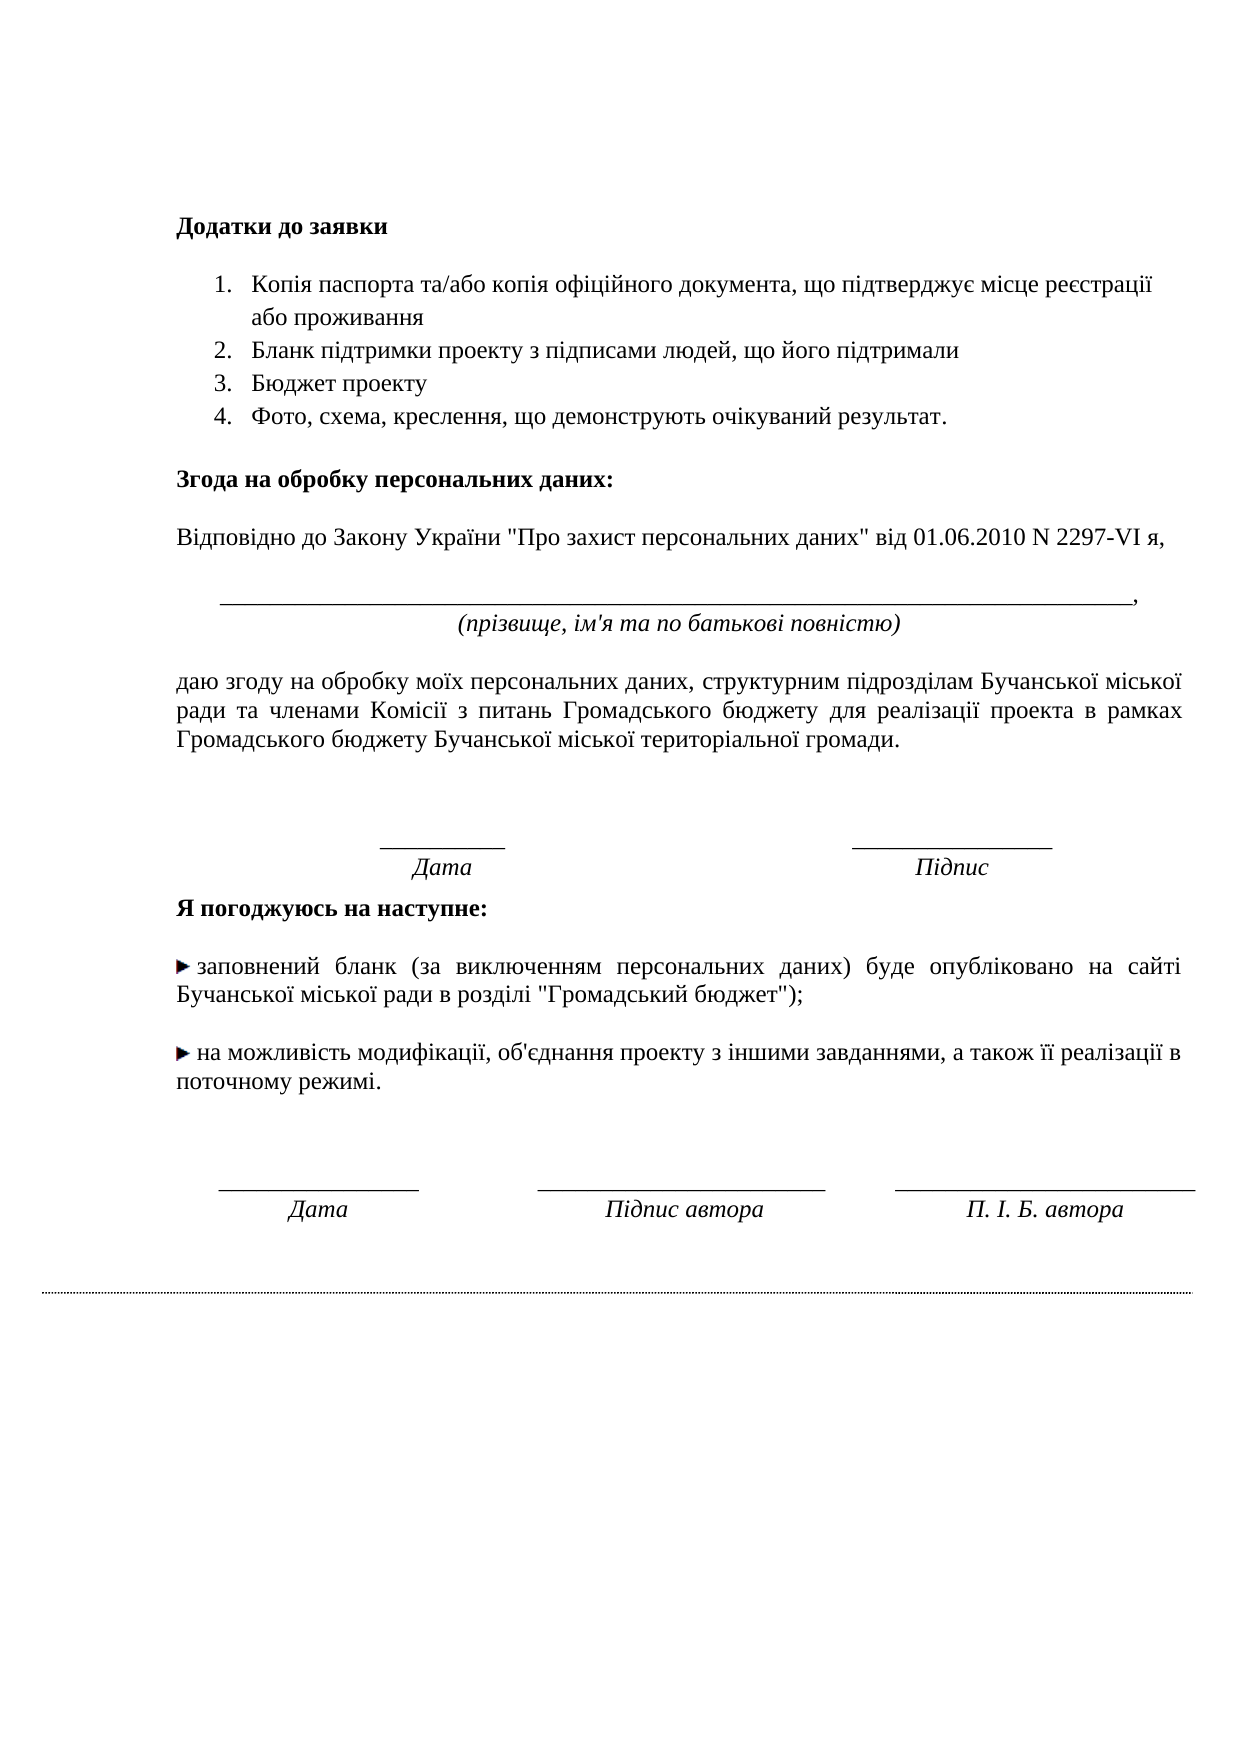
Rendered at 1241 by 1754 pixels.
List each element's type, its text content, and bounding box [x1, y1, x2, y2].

table_cell ________________ Підпис [715, 817, 1189, 887]
table_header ________________________ П. І. Б. автора [864, 1159, 1226, 1229]
picture [176, 959, 191, 974]
table_header _______________________ Підпис автора [505, 1159, 864, 1229]
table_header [170, 118, 1189, 817]
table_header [132, 1286, 1226, 1588]
picture [176, 1046, 191, 1061]
table_cell __________ Дата [170, 817, 715, 887]
table_cell Я погоджуюсь на наступне: заповнений бланк (за виключенням персональних даних) буде опубліковано на сайті Бучанської міської ради в розділі "Громадський бюджет"); на можливість модифікації, об'єднання проекту з іншими завданнями, а також її реалізації в поточному режимі. [170, 887, 1189, 1101]
table_header ________________ Дата [132, 1159, 505, 1229]
